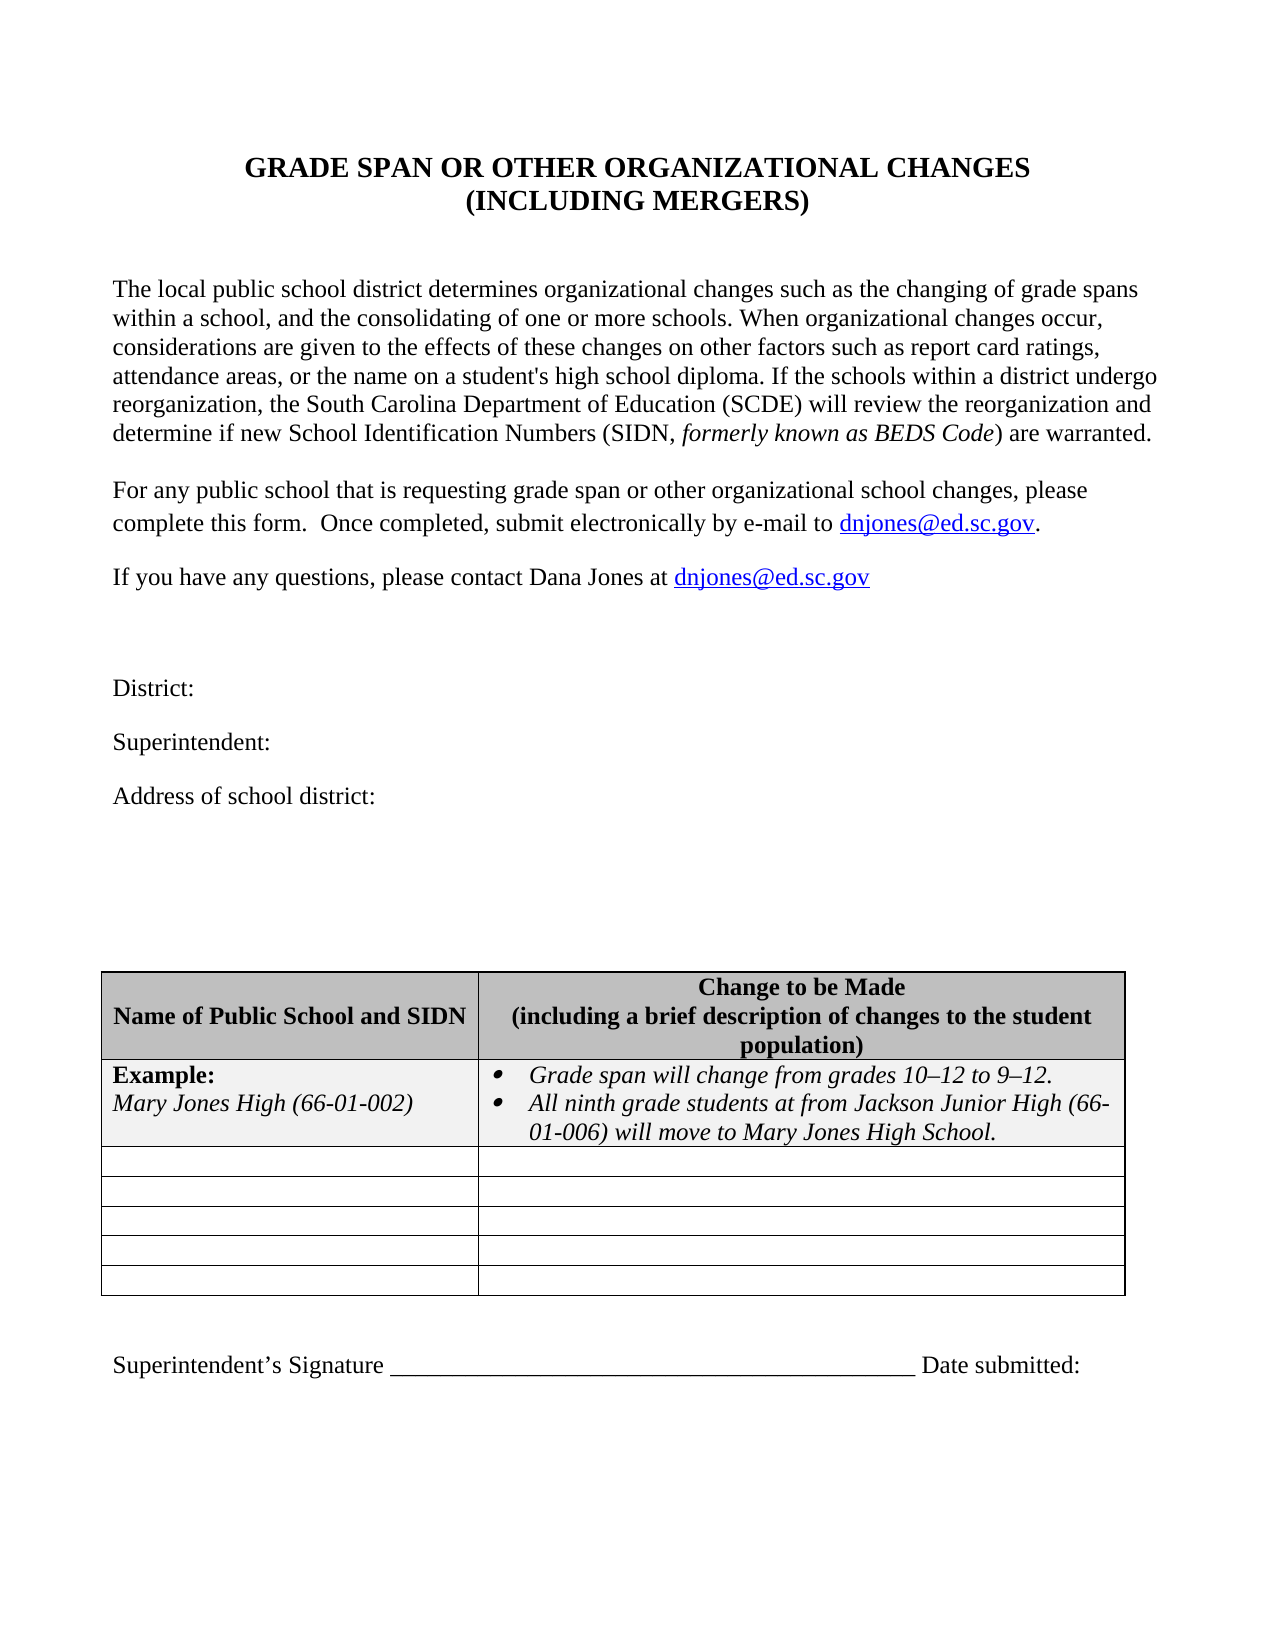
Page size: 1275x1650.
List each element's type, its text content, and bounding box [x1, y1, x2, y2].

table_cell [102, 1207, 478, 1235]
table_header Change to be Made (including a brief description of changes to the student population) [479, 973, 1124, 1059]
text Address of school district: [112, 781, 1162, 810]
table_cell [479, 1236, 1124, 1265]
table_cell [102, 1266, 478, 1295]
text If you have any questions, please contact Dana Jones at dnjones@ed.sc.gov [112, 562, 1162, 591]
table_cell [479, 1207, 1124, 1235]
text (INCLUDING MERGERS) [112, 183, 1162, 217]
table_cell [479, 1147, 1124, 1176]
text Superintendent: [112, 727, 1162, 756]
table_cell [102, 1236, 478, 1265]
text The local public school district determines organizational changes such as the changing of grade spans within a school, and the consolidating of one or more schools. When organizational changes occur, considerations are given to the effects of these changes on other factors such as report card ratings, attendance areas, or the name on a student's high school diploma. If the schools within a district undergo reorganization, the South Carolina Department of Education (SCDE) will review the reorganization and determine if new School Identification Numbers (SIDN, formerly known as BEDS Code) are warranted. [112, 274, 1162, 447]
text Superintendent’s Signature __________________________________________ Date submitted: [112, 1350, 1162, 1378]
text District: [112, 673, 1162, 702]
table_cell [479, 1266, 1124, 1295]
text GRADE SPAN OR OTHER ORGANIZATIONAL CHANGES [112, 150, 1162, 183]
table_cell Example: Mary Jones High (66-01-002) [102, 1060, 478, 1146]
table_cell [102, 1147, 478, 1176]
table_header Name of Public School and SIDN [102, 973, 478, 1059]
table_cell Grade span will change from grades 10–12 to 9–12. All ninth grade students at from Jackson Junior High (66-01-006) will move to Mary Jones High School. [479, 1060, 1124, 1146]
text For any public school that is requesting grade span or other organizational school changes, please complete this form. Once completed, submit electronically by e-mail to dnjones@ed.sc.gov. [112, 475, 1134, 537]
table_cell [479, 1177, 1124, 1206]
table_cell [102, 1177, 478, 1206]
